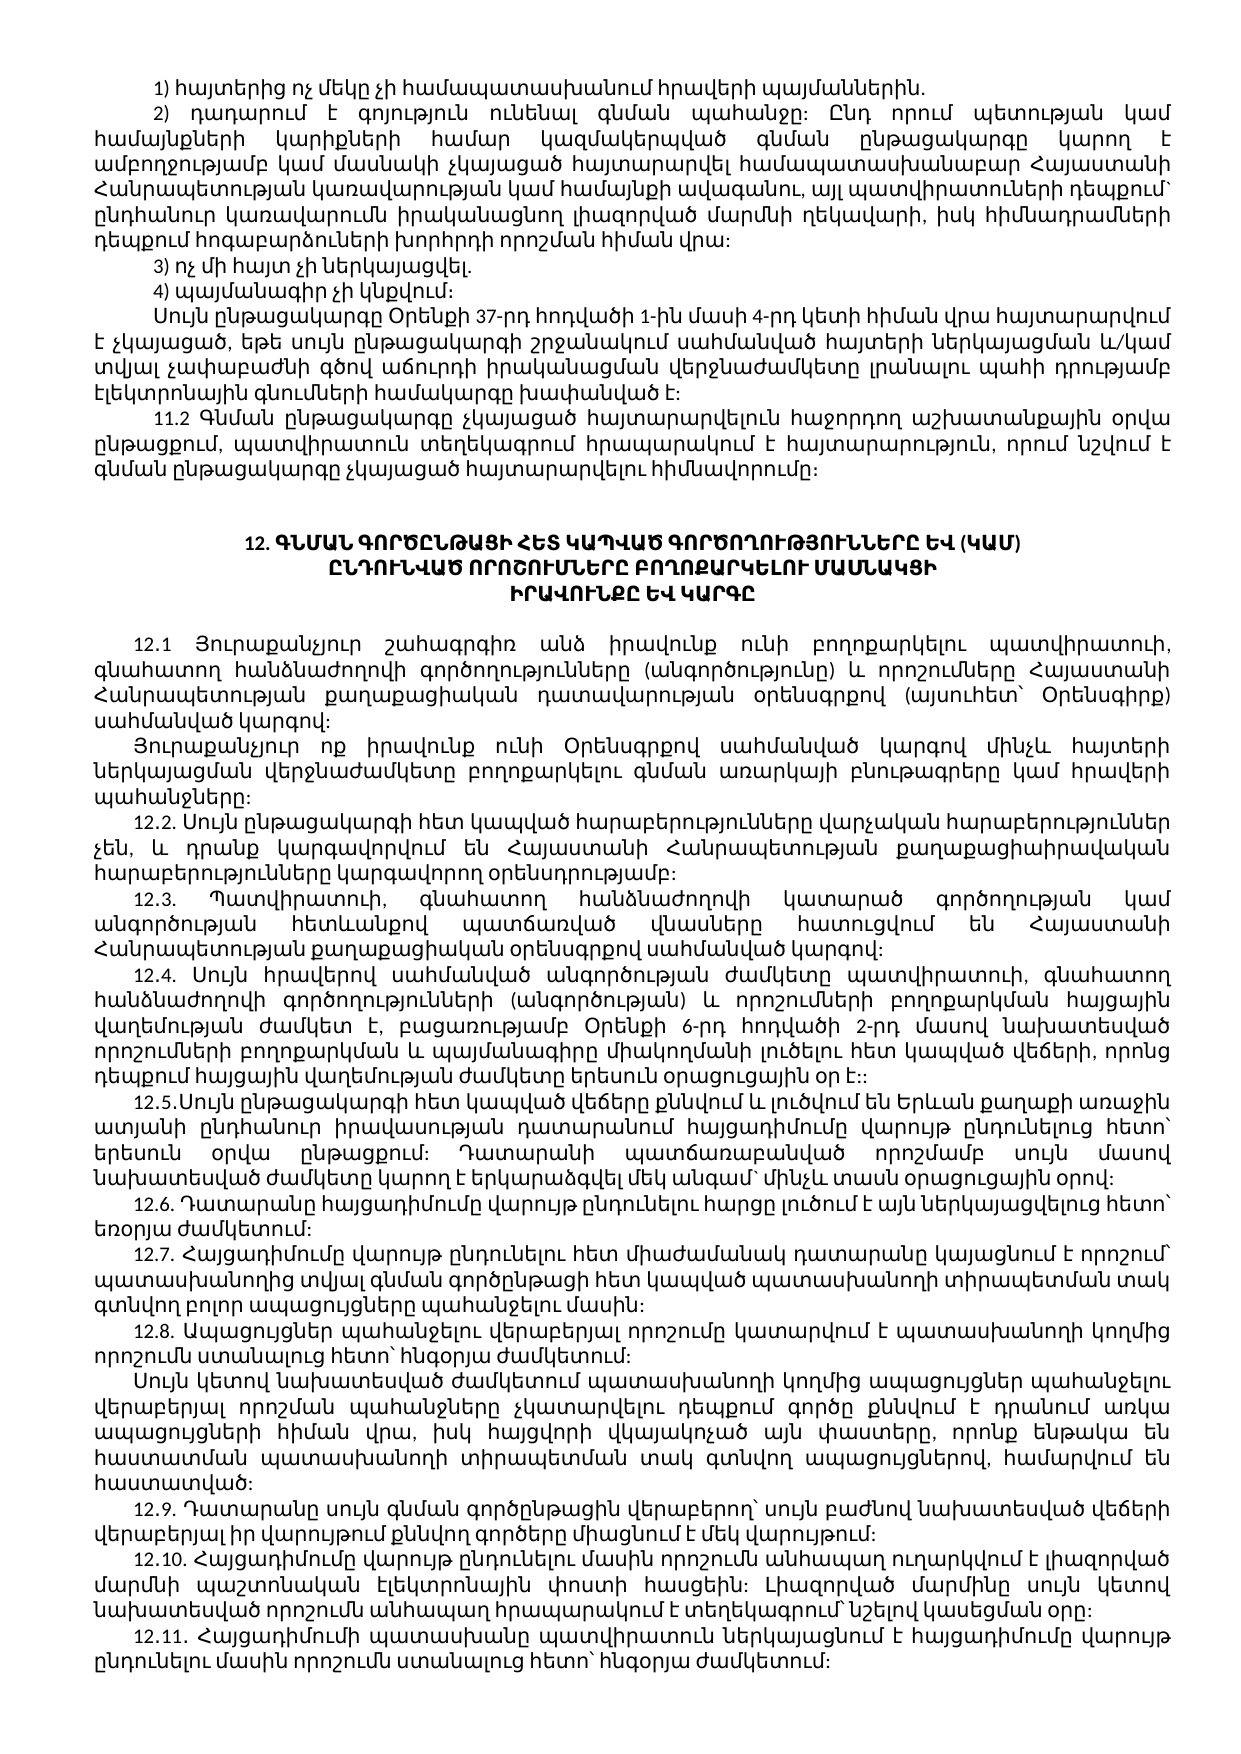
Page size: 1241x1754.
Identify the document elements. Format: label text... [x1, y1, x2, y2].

text 12․1 Յուրաքանչյուր շահագրգիռ անձ իրավունք ունի բողոքարկելու պատվիրատուի, գնահատող հանձնաժողովի գործողությունները (անգործությունը) և որոշումները Հայաստանի Հանրապետության քաղաքացիական դատավարության օրենսգրքով (այսուհետ՝ Օրենսգիրք) սահմանված կարգով: [94, 632, 1171, 733]
text 4) պայմանագիր չի կնքվում։ [94, 278, 1171, 304]
text 12.7. Հայցադիմումը վարույթ ընդունելու հետ միաժամանակ դատարանը կայացնում է որոշում՝ պատասխանողից տվյալ գնման գործընթացի հետ կապված պատասխանողի տիրապետման տակ գտնվող բոլոր ապացույցները պահանջելու մասին: [94, 1242, 1171, 1318]
text 12․2. Սույն ընթացակարգի հետ կապված հարաբերությունները վարչական հարաբերություններ չեն, և դրանք կարգավորվում են Հայաստանի Հանրապետության քաղաքացիաիրավական հարաբերությունները կարգավորող օրենսդրությամբ: [94, 809, 1171, 886]
text ԻՐԱՎՈՒՆՔԸ ԵՎ ԿԱՐԳԸ [94, 581, 1171, 606]
text 3) ոչ մի հայտ չի ներկայացվել. [94, 253, 1171, 278]
text Սույն ընթացակարգը Օրենքի 37-րդ հոդվածի 1-ին մասի 4-րդ կետի հիման վրա հայտարարվում է չկայացած, եթե սույն ընթացակարգի շրջանակում սահմանված հայտերի ներկայացման և/կամ տվյալ չափաբաժնի գծով աճուրդի իրականացման վերջնաժամկետը լրանալու պահի դրությամբ էլեկտրոնային գնումների համակարգը խափանված է: [94, 304, 1171, 405]
text 2) դադարում է գոյություն ունենալ գնման պահանջը: Ընդ որում պետության կամ համայնքների կարիքների համար կազմակերպված գնման ընթացակարգը կարող է ամբողջությամբ կամ մասնակի չկայացած հայտարարվել համապատասխանաբար Հայաստանի Հանրապետության կառավարության կամ համայնքի ավագանու, այլ պատվիրատուների դեպքում` ընդհանուր կառավարումն իրականացնող լիազորված մարմնի ղեկավարի, իսկ հիմնադրամների դեպքում հոգաբարձուների խորհրդի որոշման հիման վրա: [94, 100, 1171, 253]
text 1) հայտերից ոչ մեկը չի համապատասխանում հրավերի պայմաններին. [94, 75, 1171, 100]
text 12․4. Սույն հրավերով սահմանված անգործության ժամկետը պատվիրատուի, գնահատող հանձնաժողովի գործողությունների (անգործության) և որոշումների բողոքարկման հայցային վաղեմության ժամկետ է, բացառությամբ Օրենքի 6-րդ հոդվածի 2-րդ մասով նախատեսված որոշումների բողոքարկման և պայմանագիրը միակողմանի լուծելու հետ կապված վեճերի, որոնց դեպքում հայցային վաղեմության ժամկետը երեսուն օրացուցային օր է:: [94, 962, 1171, 1089]
text Սույն կետով նախատեսված ժամկետում պատասխանողի կողմից ապացույցներ պահանջելու վերաբերյալ որոշման պահանջները չկատարվելու դեպքում գործը քննվում է դրանում առկա ապացույցների հիման վրա, իսկ հայցվորի վկայակոչած այն փաստերը, որոնք ենթակա են հաստատման պատասխանողի տիրապետման տակ գտնվող ապացույցներով, համարվում են հաստատված: [94, 1369, 1171, 1496]
text 12.6. Դատարանը հայցադիմումը վարույթ ընդունելու հարցը լուծում է այն ներկայացվելուց հետո՝ եռօրյա ժամկետում: [94, 1191, 1171, 1242]
text 12.8. Ապացույցներ պահանջելու վերաբերյալ որոշումը կատարվում է պատասխանողի կողմից որոշումն ստանալուց հետո՝ հնգօրյա ժամկետում: [94, 1318, 1171, 1369]
text 12․5․Սույն ընթացակարգի հետ կապված վեճերը քննվում և լուծվում են Երևան քաղաքի առաջին ատյանի ընդհանուր իրավասության դատարանում հայցադիմումը վարույթ ընդունելուց հետո՝ երեսուն օրվա ընթացքում: Դատարանի պատճառաբանված որոշմամբ սույն մասով նախատեսված ժամկետը կարող է երկարաձգվել մեկ անգամ` մինչև տասն օրացուցային օրով: [94, 1089, 1171, 1191]
text Յուրաքանչյուր ոք իրավունք ունի Օրենսգրքով սահմանված կարգով մինչև հայտերի ներկայացման վերջնաժամկետը բողոքարկելու գնման առարկայի բնութագրերը կամ հրավերի պահանջները: [94, 733, 1171, 809]
text ԸՆԴՈՒՆՎԱԾ ՈՐՈՇՈՒՄՆԵՐԸ ԲՈՂՈՔԱՐԿԵԼՈՒ ՄԱՍՆԱԿՑԻ [94, 555, 1171, 581]
text 12․10. Հայցադիմումը վարույթ ընդունելու մասին որոշումն անհապաղ ուղարկվում է լիազորված մարմնի պաշտոնական էլեկտրոնային փոստի հասցեին: Լիազորված մարմինը սույն կետով նախատեսված որոշումն անհապաղ հրապարակում է տեղեկագրում՝ նշելով կասեցման օրը: [94, 1547, 1171, 1623]
text 12. ԳՆՄԱՆ ԳՈՐԾԸՆԹԱՑԻ ՀԵՏ ԿԱՊՎԱԾ ԳՈՐԾՈՂՈՒԹՅՈՒՆՆԵՐԸ ԵՎ (ԿԱՄ) [94, 530, 1171, 555]
text 12․9. Դատարանը սույն գնման գործընթացին վերաբերող՝ սույն բաժնով նախատեսված վեճերի վերաբերյալ իր վարույթում քննվող գործերը միացնում է մեկ վարույթում: [94, 1496, 1171, 1547]
text 12․3. Պատվիրատուի, գնահատող հանձնաժողովի կատարած գործողության կամ անգործության հետևանքով պատճառված վնասները հատուցվում են Հայաստանի Հանրապետության քաղաքացիական օրենսգրքով սահմանված կարգով: [94, 886, 1171, 962]
text 12․11․ Հայցադիմումի պատասխանը պատվիրատուն ներկայացնում է հայցադիմումը վարույթ ընդունելու մասին որոշումն ստանալուց հետո՝ հնգօրյա ժամկետում: [94, 1623, 1171, 1674]
text 11.2 Գնման ընթացակարգը չկայացած հայտարարվելուն հաջորդող աշխատանքային օրվա ընթացքում, պատվիրատուն տեղեկագրում հրապարակում է հայտարարություն, որում նշվում է գնման ընթացակարգը չկայացած հայտարարվելու հիմնավորումը։ [94, 405, 1171, 482]
